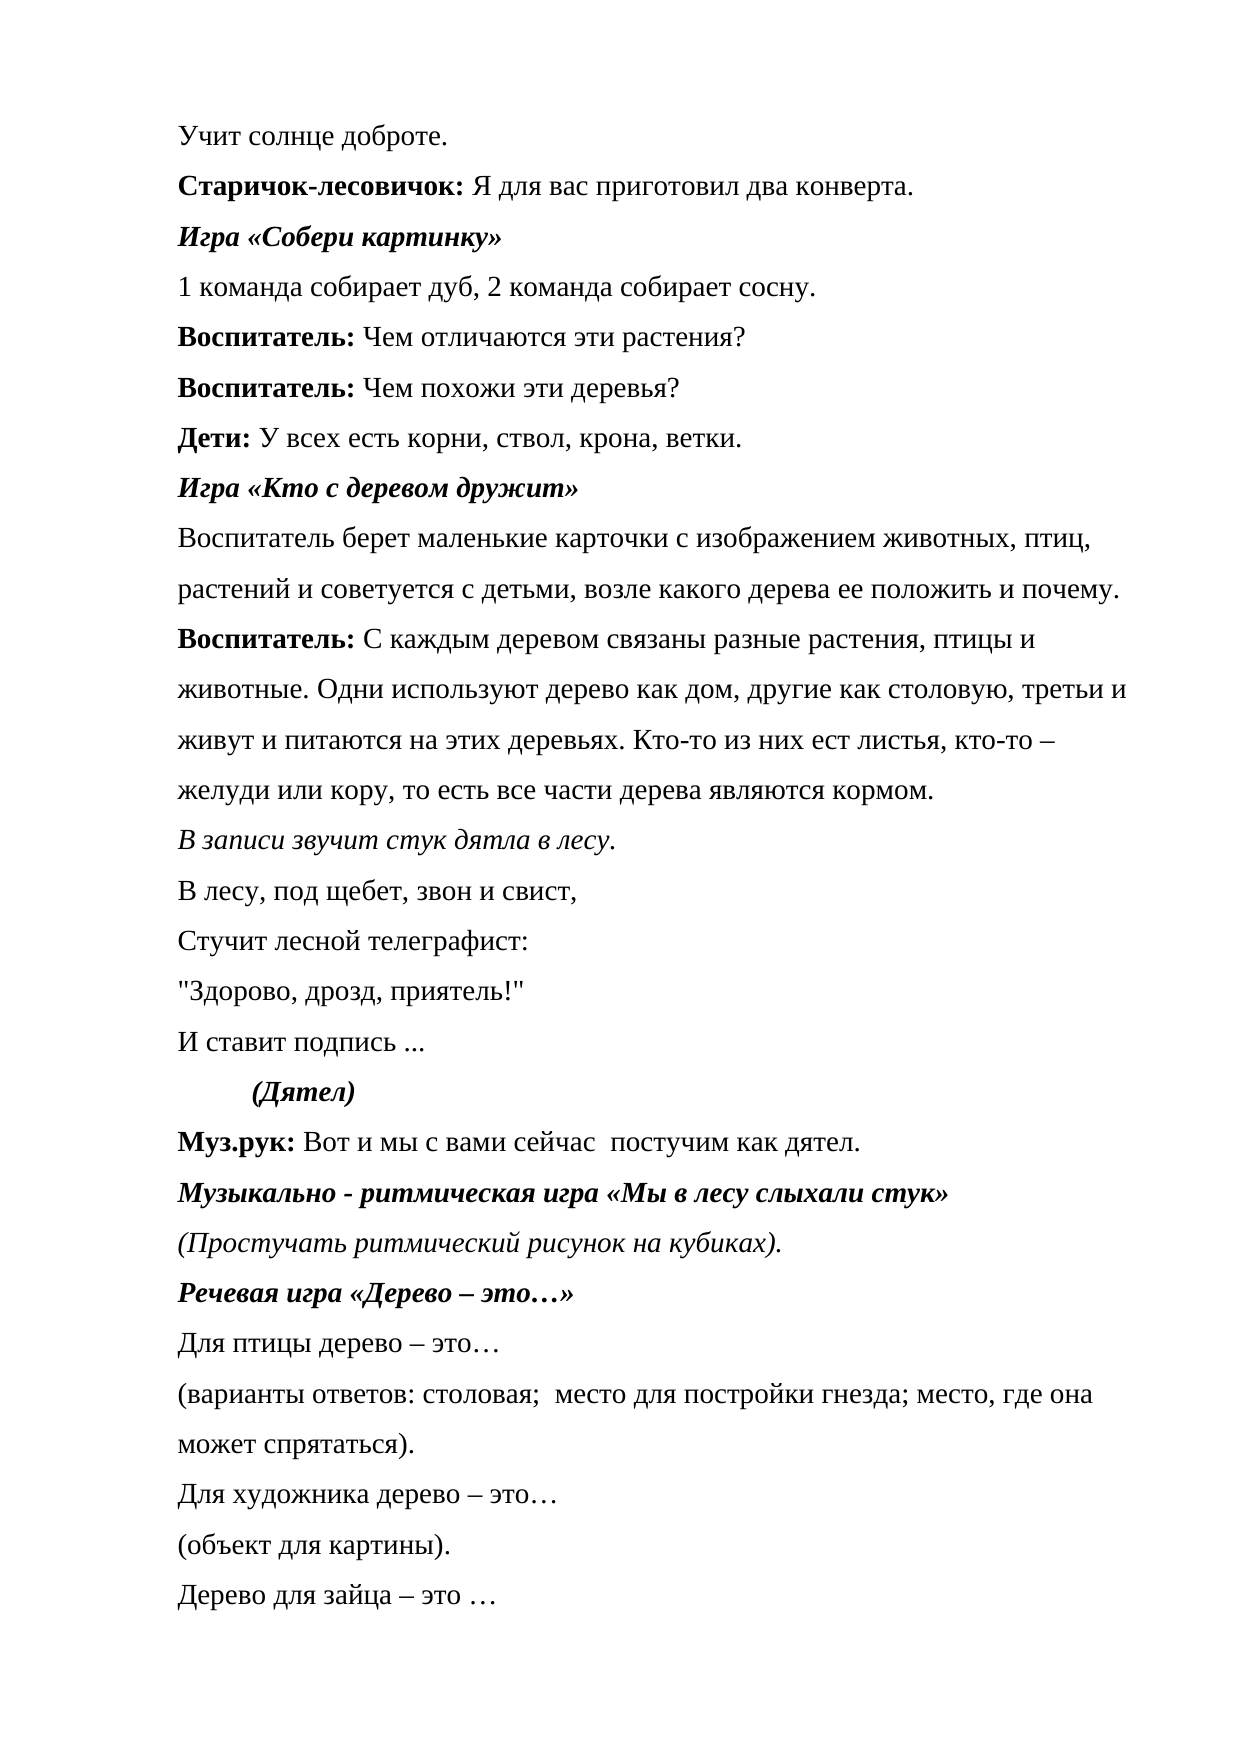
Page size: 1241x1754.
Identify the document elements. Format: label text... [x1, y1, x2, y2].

text Дети: У всех есть корни, ствол, крона, ветки. [177, 420, 1152, 453]
text Воспитатель берет маленькие карточки с изображением животных, птиц, растений и советуется с детьми, возле какого дерева ее положить и почему. [177, 521, 1152, 604]
text Игра «Собери картинку» [177, 219, 1152, 252]
text В записи звучит стук дятла в лесу. [177, 822, 1152, 856]
text Дерево для зайца – это … [177, 1577, 1152, 1611]
text (Простучать ритмический рисунок на кубиках). [177, 1225, 1152, 1258]
text Для птицы дерево – это… [177, 1326, 1152, 1359]
text (Дятел) [177, 1074, 1152, 1108]
text Муз.рук: Вот и мы с вами сейчас постучим как дятел. [177, 1124, 1152, 1158]
text Учит солнце доброте. [177, 118, 1152, 152]
text Для художника дерево – это… [177, 1477, 1152, 1510]
text В лесу, под щебет, звон и свист, Стучит лесной телеграфист: "Здорово, дрозд, приятель!" И ставит подпись ... [177, 873, 1152, 1057]
text Игра «Кто с деревом дружит» [177, 470, 1152, 504]
text Речевая игра «Дерево – это…» [177, 1275, 1152, 1309]
text Воспитатель: С каждым деревом связаны разные растения, птицы и животные. Одни используют дерево как дом, другие как столовую, третьи и живут и питаются на этих деревьях. Кто-то из них ест листья, кто-то – желуди или кору, то есть все части дерева являются кормом. [177, 621, 1152, 806]
text 1 команда собирает дуб, 2 команда собирает сосну. [177, 269, 1152, 303]
text (объект для картины). [177, 1527, 1152, 1560]
text Воспитатель: Чем похожи эти деревья? [177, 370, 1152, 403]
text (варианты ответов: столовая; место для постройки гнезда; место, где она может спрятаться). [177, 1376, 1152, 1460]
text Музыкально - ритмическая игра «Мы в лесу слыхали стук» [177, 1175, 1152, 1208]
text Воспитатель: Чем отличаются эти растения? [177, 319, 1152, 353]
text Старичок-лесовичок: Я для вас приготовил два конверта. [177, 168, 1152, 202]
